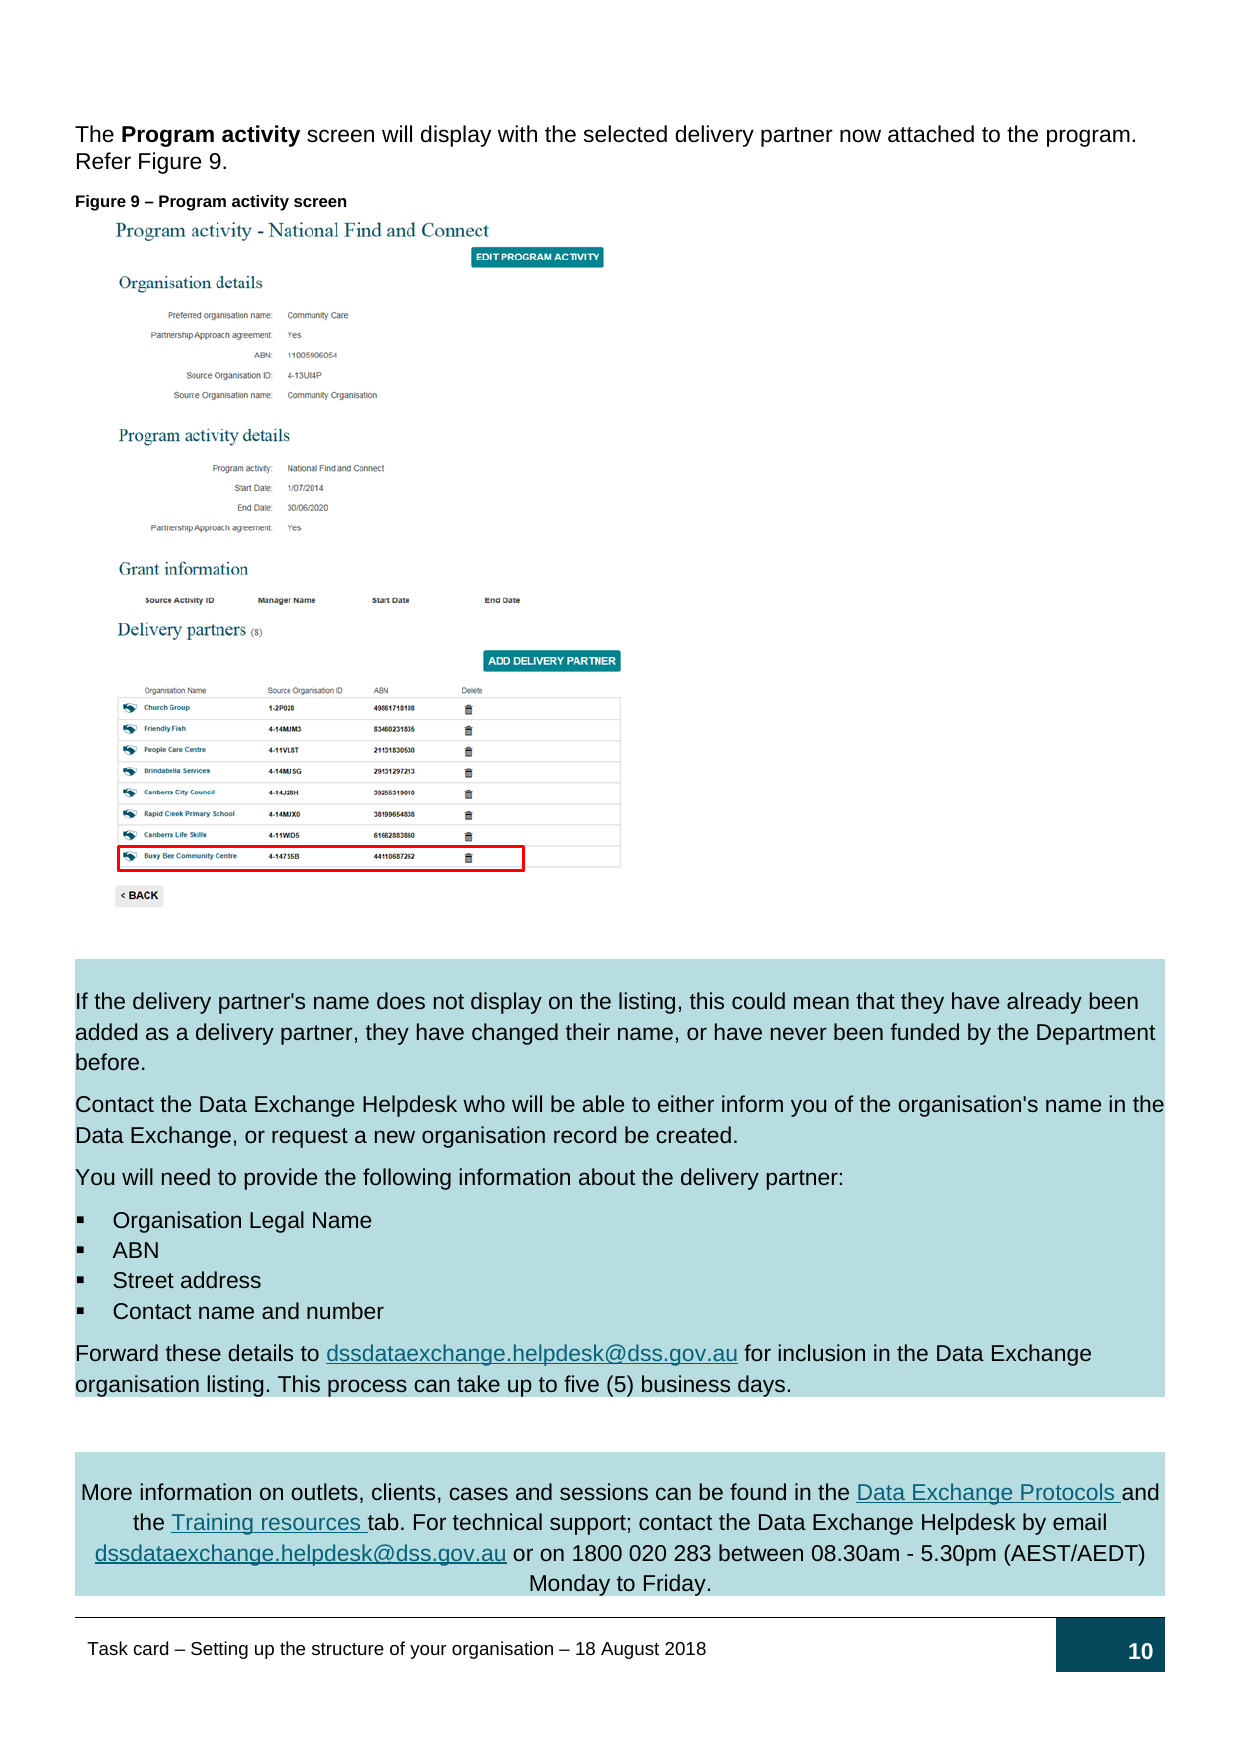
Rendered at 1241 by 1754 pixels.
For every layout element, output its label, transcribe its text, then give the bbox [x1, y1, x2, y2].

text Forward these details to dssdataexchange.helpdesk@dss.gov.au for inclusion in the Data Exchange organisation listing. This process can take up to five (5) business days. [75, 1340, 1165, 1397]
list Street address [75, 1267, 1165, 1294]
text The Program activity screen will display with the selected delivery partner now attached to the program. Refer Figure 9. [75, 121, 1165, 174]
list ABN [75, 1237, 1165, 1264]
list Contact name and number [75, 1298, 1165, 1324]
text If the delivery partner's name does not display on the listing, this could mean that they have already been added as a delivery partner, they have changed their name, or have never been funded by the Department before. [75, 988, 1165, 1075]
text Figure 9 – Program activity screen [75, 186, 1165, 211]
text You will need to provide the following information about the delivery partner: [75, 1164, 1165, 1191]
text Contact the Data Exchange Helpdesk who will be able to either inform you of the organisation's name in the Data Exchange, or request a new organisation record be created. [75, 1091, 1165, 1148]
text More information on outlets, clients, cases and sessions can be found in the Data Exchange Protocols and the Training resources tab. For technical support; contact the Data Exchange Helpdesk by email dssdataexchange.helpdesk@dss.gov.au or on 1800 020 283 between 08.30am - 5.30pm (AEST/AEDT) Monday to Friday. [75, 1479, 1165, 1596]
picture [75, 211, 670, 914]
list Organisation Legal Name [75, 1207, 1165, 1233]
